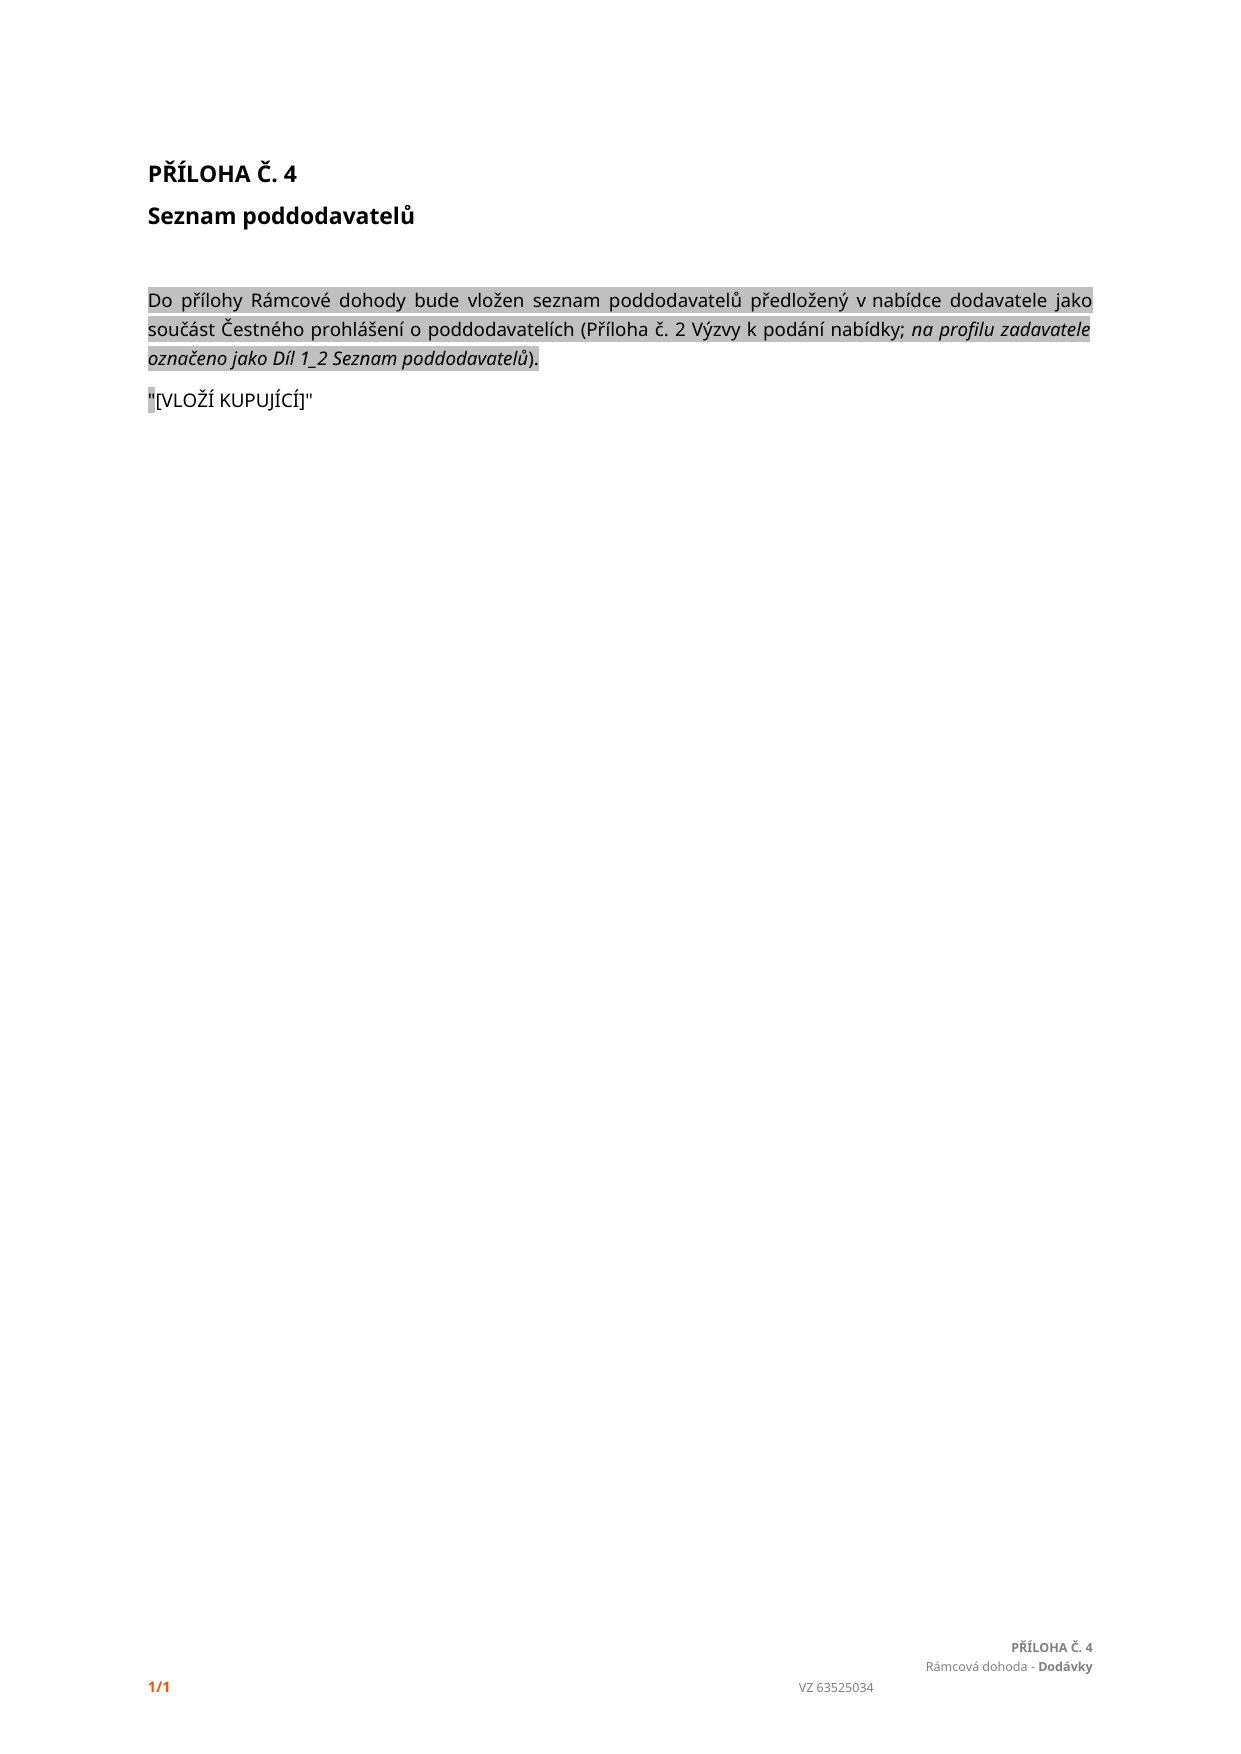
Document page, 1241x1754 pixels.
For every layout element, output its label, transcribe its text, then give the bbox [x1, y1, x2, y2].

text Příloha č. 4 [148, 159, 1093, 188]
text Seznam poddodavatelů [148, 201, 1093, 230]
text Do přílohy Rámcové dohody bude vložen seznam poddodavatelů předložený v nabídce dodavatele jako součást Čestného prohlášení o poddodavatelích (Příloha č. 2 Výzvy k podání nabídky; na profilu zadavatele označeno jako Díl 1_2 Seznam poddodavatelů). [148, 313, 1093, 372]
